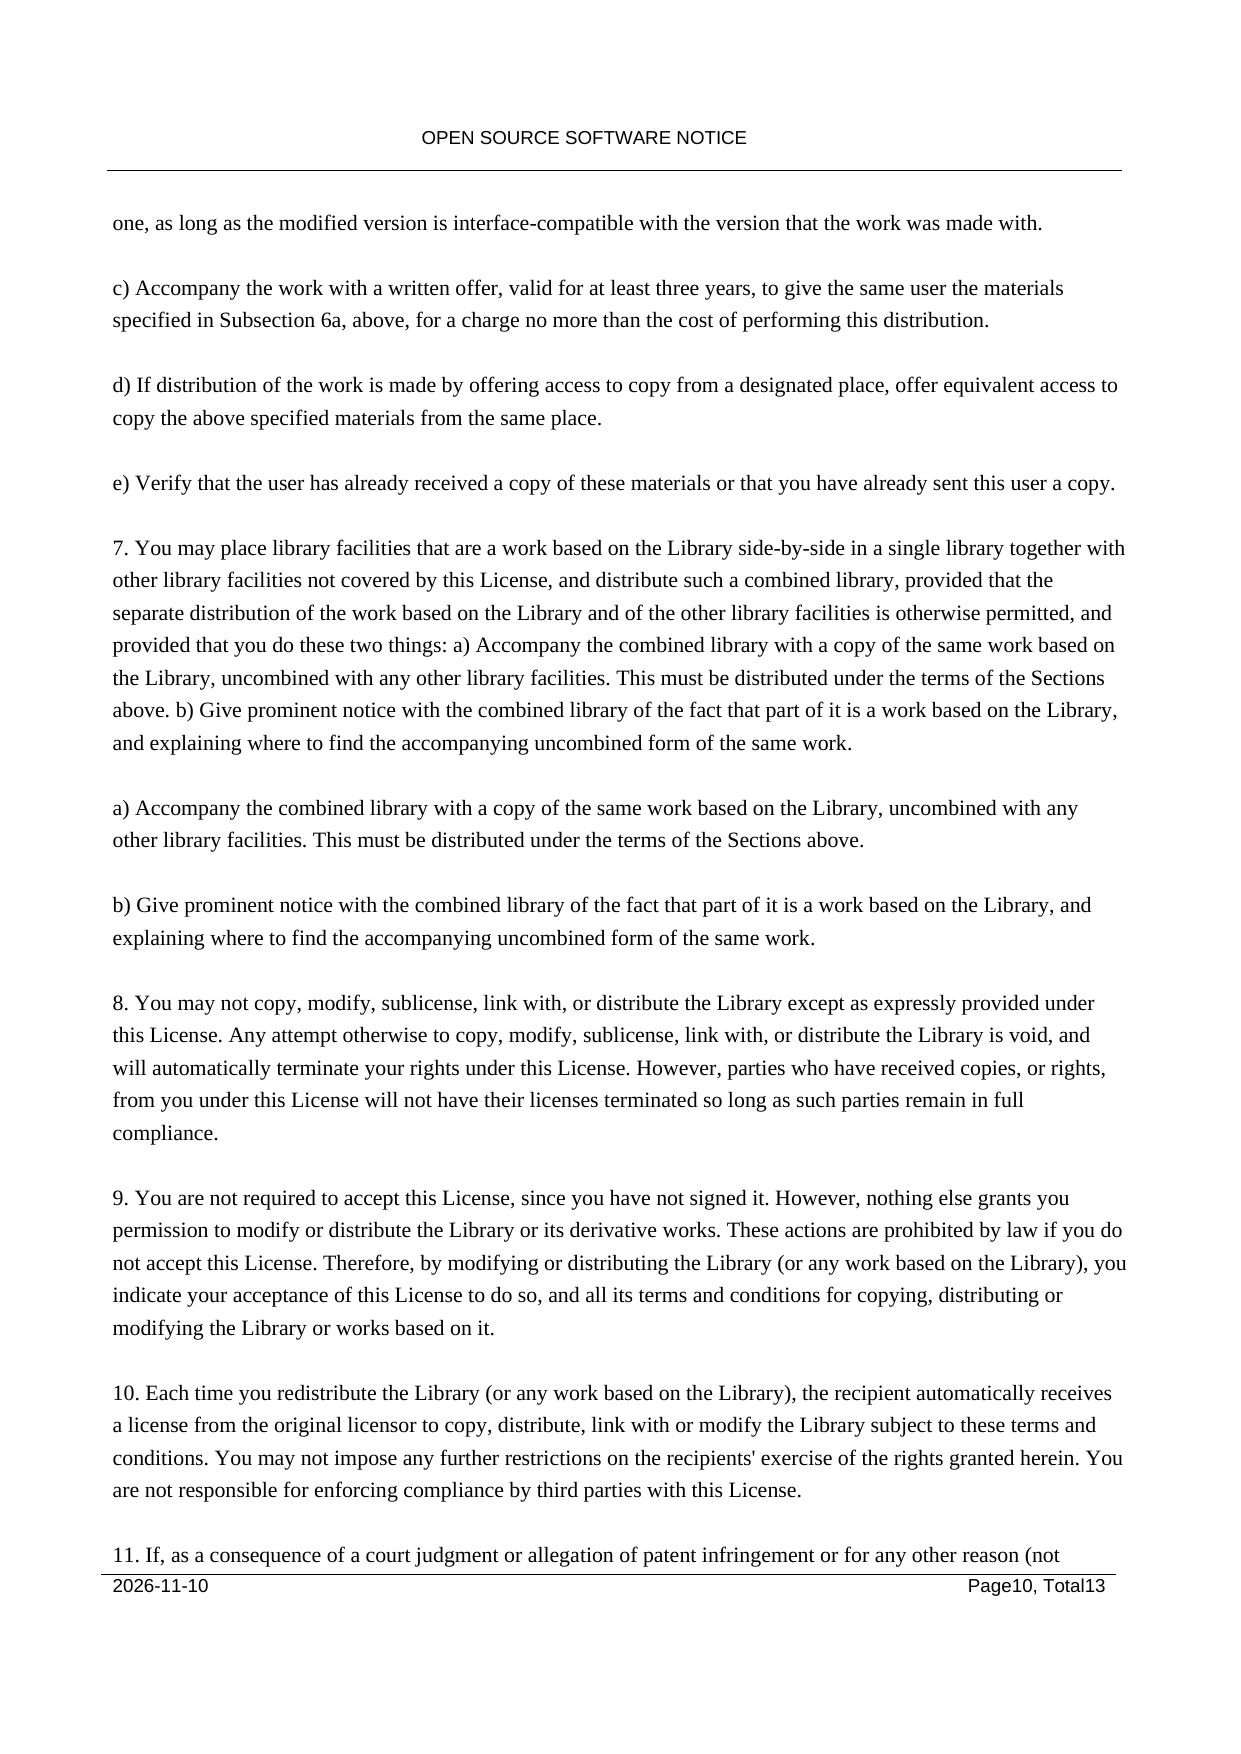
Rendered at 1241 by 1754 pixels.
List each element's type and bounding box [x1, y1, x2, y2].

text [112, 206, 1128, 1571]
